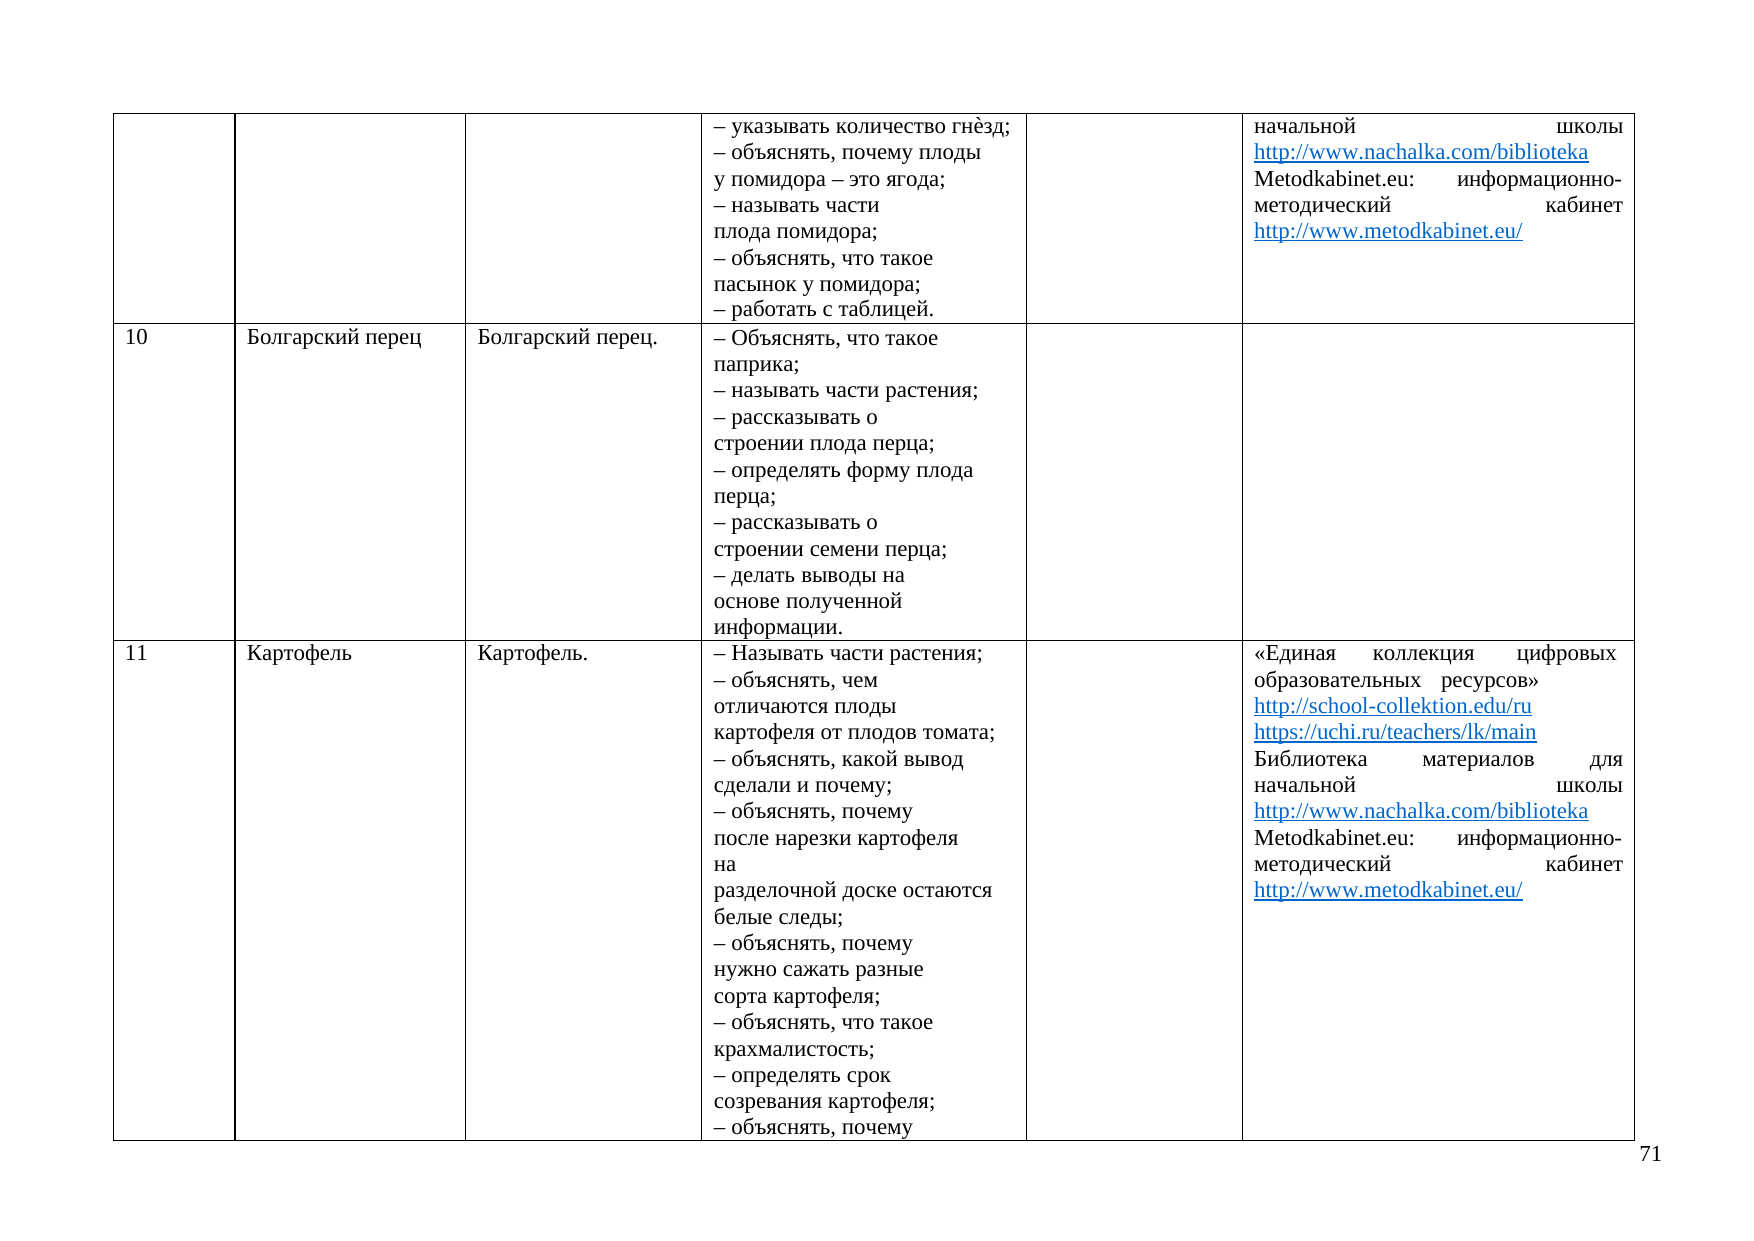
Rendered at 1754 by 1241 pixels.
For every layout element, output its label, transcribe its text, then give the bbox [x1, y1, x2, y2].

table_header [236, 114, 465, 323]
table_cell [1027, 641, 1242, 1140]
table_cell Объяснять, что такое паприка; называть части растения; рассказывать о строении плода перца; определять форму плода перца; рассказывать о строении семени перца; делать выводы на основе полученной информации. [702, 324, 1026, 640]
table_cell 11 [114, 641, 234, 1140]
table_header указывать количество гнѐзд; объяснять, почему плоды у помидора – это ягода; называть части плода помидора; объяснять, что такое пасынок у помидора; работать с таблицей. [702, 114, 1026, 323]
table_cell [1243, 324, 1634, 640]
table_cell Картофель. [466, 641, 701, 1140]
table_header [1027, 114, 1242, 323]
table_cell 10 [114, 324, 234, 640]
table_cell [1243, 641, 1634, 1140]
table_cell Болгарский перец [236, 324, 465, 640]
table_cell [702, 641, 1026, 1140]
table_cell [1027, 324, 1242, 640]
table_header [114, 114, 234, 323]
table_header [466, 114, 701, 323]
table_cell Картофель [236, 641, 465, 1140]
table_cell Болгарский перец. [466, 324, 701, 640]
table_header начальной школы http://www.nachalka.com/biblioteka Mеtodkabinet.eu: информационно- методический кабинет http://www.metodkabinet.eu/ [1243, 114, 1634, 323]
